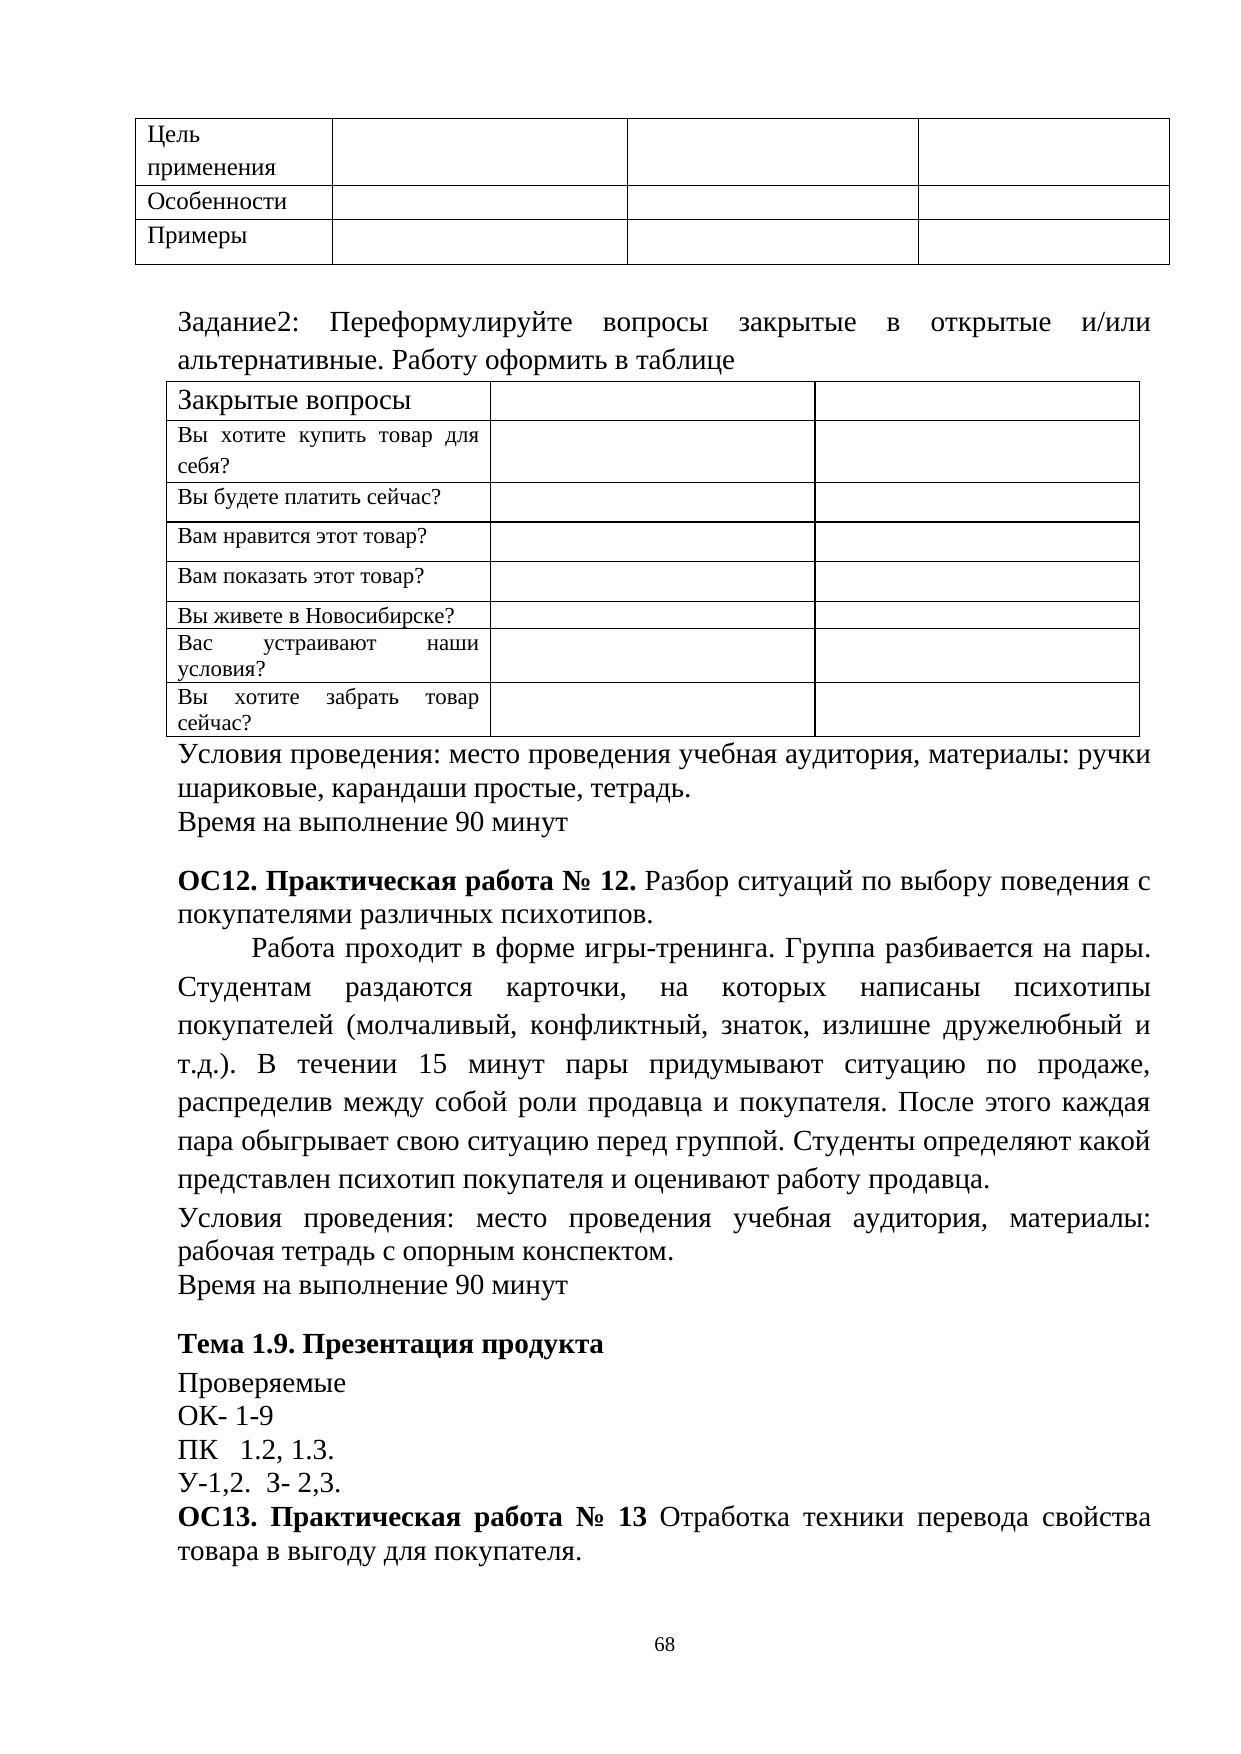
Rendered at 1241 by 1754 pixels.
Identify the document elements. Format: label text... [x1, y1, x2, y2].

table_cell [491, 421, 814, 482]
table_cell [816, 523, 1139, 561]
text Условия проведения: место проведения учебная аудитория, материалы: рабочая тетрадь с опорным конспектом. [177, 1200, 1152, 1267]
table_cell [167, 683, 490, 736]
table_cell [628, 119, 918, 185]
text Проверяемые [177, 1365, 1152, 1398]
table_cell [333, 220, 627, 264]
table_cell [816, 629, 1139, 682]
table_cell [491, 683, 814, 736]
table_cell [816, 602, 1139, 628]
text У-1,2. З- 2,3. [177, 1466, 1152, 1499]
text Условия проведения: место проведения учебная аудитория, материалы: ручки шариковые, карандаши простые, тетрадь. [177, 737, 1152, 804]
text Задание2: Переформулируйте вопросы закрытые в открытые и/или альтернативные. Работу оформить в таблице [177, 304, 1152, 376]
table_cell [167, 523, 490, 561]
text ОС13. Практическая работа № 13 Отработка техники перевода свойства товара в выгоду для покупателя. [177, 1499, 1152, 1566]
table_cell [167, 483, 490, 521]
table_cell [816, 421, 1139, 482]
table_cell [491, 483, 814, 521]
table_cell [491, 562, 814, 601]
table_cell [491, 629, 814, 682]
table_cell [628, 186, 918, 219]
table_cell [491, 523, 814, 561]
text Время на выполнение 90 минут [177, 1267, 1152, 1301]
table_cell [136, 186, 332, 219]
text ОК- 1-9 [177, 1398, 1152, 1432]
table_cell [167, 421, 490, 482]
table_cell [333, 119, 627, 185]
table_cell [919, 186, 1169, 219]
text Тема 1.9. Презентация продукта [177, 1326, 1152, 1360]
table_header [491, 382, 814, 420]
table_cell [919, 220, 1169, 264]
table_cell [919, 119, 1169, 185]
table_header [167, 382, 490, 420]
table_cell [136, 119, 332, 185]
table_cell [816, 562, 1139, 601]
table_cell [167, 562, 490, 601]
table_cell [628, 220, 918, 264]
text Время на выполнение 90 минут [177, 804, 1152, 837]
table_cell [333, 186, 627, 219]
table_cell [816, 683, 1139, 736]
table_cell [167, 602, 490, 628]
text ПК 1.2, 1.3. [177, 1432, 1152, 1466]
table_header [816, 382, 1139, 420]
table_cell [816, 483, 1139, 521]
text ОС12. Практическая работа № 12. Разбор ситуаций по выбору поведения с покупателями различных психотипов. [177, 863, 1152, 930]
text Работа проходит в форме игры-тренинга. Группа разбивается на пары. Студентам раздаются карточки, на которых написаны психотипы покупателей (молчаливый, конфликтный, знаток, излишне дружелюбный и т.д.). В течении 15 минут пары придумывают ситуацию по продаже, распределив между собой роли продавца и покупателя. После этого каждая пара обыгрывает свою ситуацию перед группой. Студенты определяют какой представлен психотип покупателя и оценивают работу продавца. [177, 930, 1152, 1195]
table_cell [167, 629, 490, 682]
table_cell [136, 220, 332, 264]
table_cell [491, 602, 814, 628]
